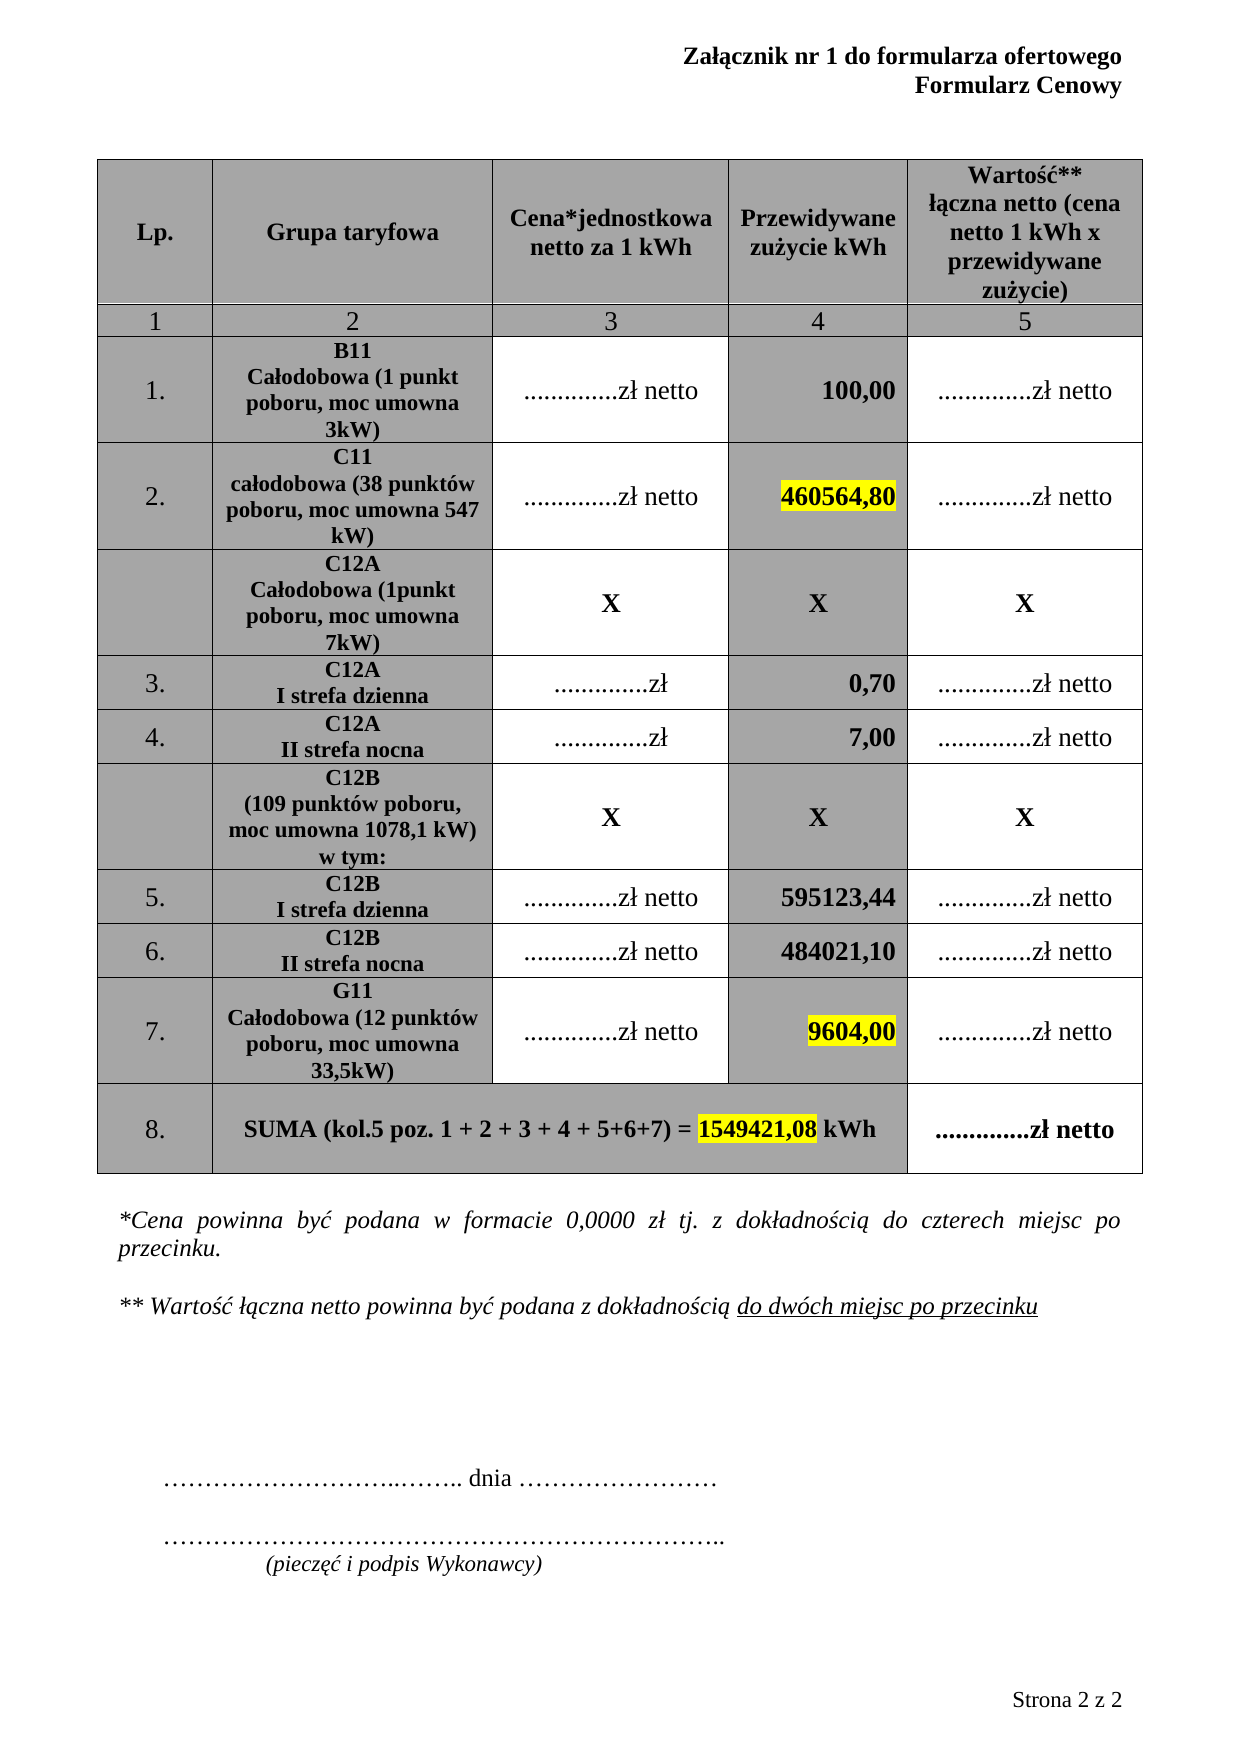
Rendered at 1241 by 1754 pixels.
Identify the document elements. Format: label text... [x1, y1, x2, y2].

table_cell ..............zł netto [908, 924, 1142, 977]
table_header Cena*jednostkowa netto za 1 kWh [493, 160, 728, 303]
table_cell X [908, 550, 1142, 655]
table_cell X [908, 764, 1142, 869]
table_cell ..............zł netto [908, 443, 1142, 549]
table_cell X [729, 764, 907, 869]
table_cell SUMA (kol.5 poz. 1 + 2 + 3 + 4 + 5+6+7) = 1549421,08 kWh [213, 1084, 907, 1173]
table_cell 2. [98, 443, 212, 549]
table_cell B11 Całodobowa (1 punkt poboru, moc umowna 3kW) [213, 337, 492, 442]
table_cell ..............zł netto [908, 337, 1142, 442]
table_cell 7. [98, 978, 212, 1083]
table_cell C12B II strefa nocna [213, 924, 492, 977]
table_cell C12A Całodobowa (1punkt poboru, moc umowna 7kW) [213, 550, 492, 655]
table_cell X [493, 550, 728, 655]
text ………………………………………………………….. [162, 1521, 1122, 1550]
table_cell 4 [729, 305, 907, 336]
table_cell C12A I strefa dzienna [213, 656, 492, 709]
table_cell 0,70 [729, 656, 907, 709]
table_cell ..............zł netto [493, 978, 728, 1083]
table_cell 2 [213, 305, 492, 336]
table_header Grupa taryfowa [213, 160, 492, 303]
table_cell 595123,44 [729, 870, 907, 923]
table_cell X [493, 764, 728, 869]
table_cell 6. [98, 924, 212, 977]
table_cell 4. [98, 710, 212, 763]
table_cell C11 całodobowa (38 punktów poboru, moc umowna 547 kW) [213, 443, 492, 549]
table_cell ..............zł netto [493, 337, 728, 442]
table_cell ..............zł [493, 710, 728, 763]
table_cell 7,00 [729, 710, 907, 763]
table_cell ..............zł netto [908, 1084, 1142, 1173]
table_cell C12B (109 punktów poboru, moc umowna 1078,1 kW) w tym: [213, 764, 492, 869]
text (pieczęć i podpis Wykonawcy) [118, 1550, 1122, 1576]
text *Cena powinna być podana w formacie 0,0000 zł tj. z dokładnością do czterech miejsc po przecinku. [118, 1205, 1122, 1262]
table_cell 1 [98, 305, 212, 336]
table_header Wartość** łączna netto (cena netto 1 kWh x przewidywane zużycie) [908, 160, 1142, 303]
table_cell 8. [98, 1084, 212, 1173]
table_cell ..............zł netto [493, 870, 728, 923]
table_cell ..............zł netto [908, 710, 1142, 763]
table_cell 9604,00 [729, 978, 907, 1083]
table_cell 5 [908, 305, 1142, 336]
table_cell G11 Całodobowa (12 punktów poboru, moc umowna 33,5kW) [213, 978, 492, 1083]
table_cell 5. [98, 870, 212, 923]
table_cell X [729, 550, 907, 655]
text ** Wartość łączna netto powinna być podana z dokładnością do dwóch miejsc po przecinku [118, 1291, 1122, 1320]
table_cell ..............zł netto [493, 924, 728, 977]
table_cell 484021,10 [729, 924, 907, 977]
table_cell ..............zł netto [908, 870, 1142, 923]
table_cell 3. [98, 656, 212, 709]
table_cell 100,00 [729, 337, 907, 442]
table_cell 1. [98, 337, 212, 442]
table_cell [98, 764, 212, 869]
table_cell 3 [493, 305, 728, 336]
table_cell ..............zł netto [908, 978, 1142, 1083]
table_cell C12A II strefa nocna [213, 710, 492, 763]
table_header Lp. [98, 160, 212, 303]
table_cell ..............zł [493, 656, 728, 709]
table_cell ..............zł netto [493, 443, 728, 549]
table_cell ..............zł netto [908, 656, 1142, 709]
table_cell C12B I strefa dzienna [213, 870, 492, 923]
table_cell 460564,80 [729, 443, 907, 549]
text ………………………..…….. dnia …………………… [162, 1463, 1122, 1492]
table_cell [98, 550, 212, 655]
table_header Przewidywane zużycie kWh [729, 160, 907, 303]
